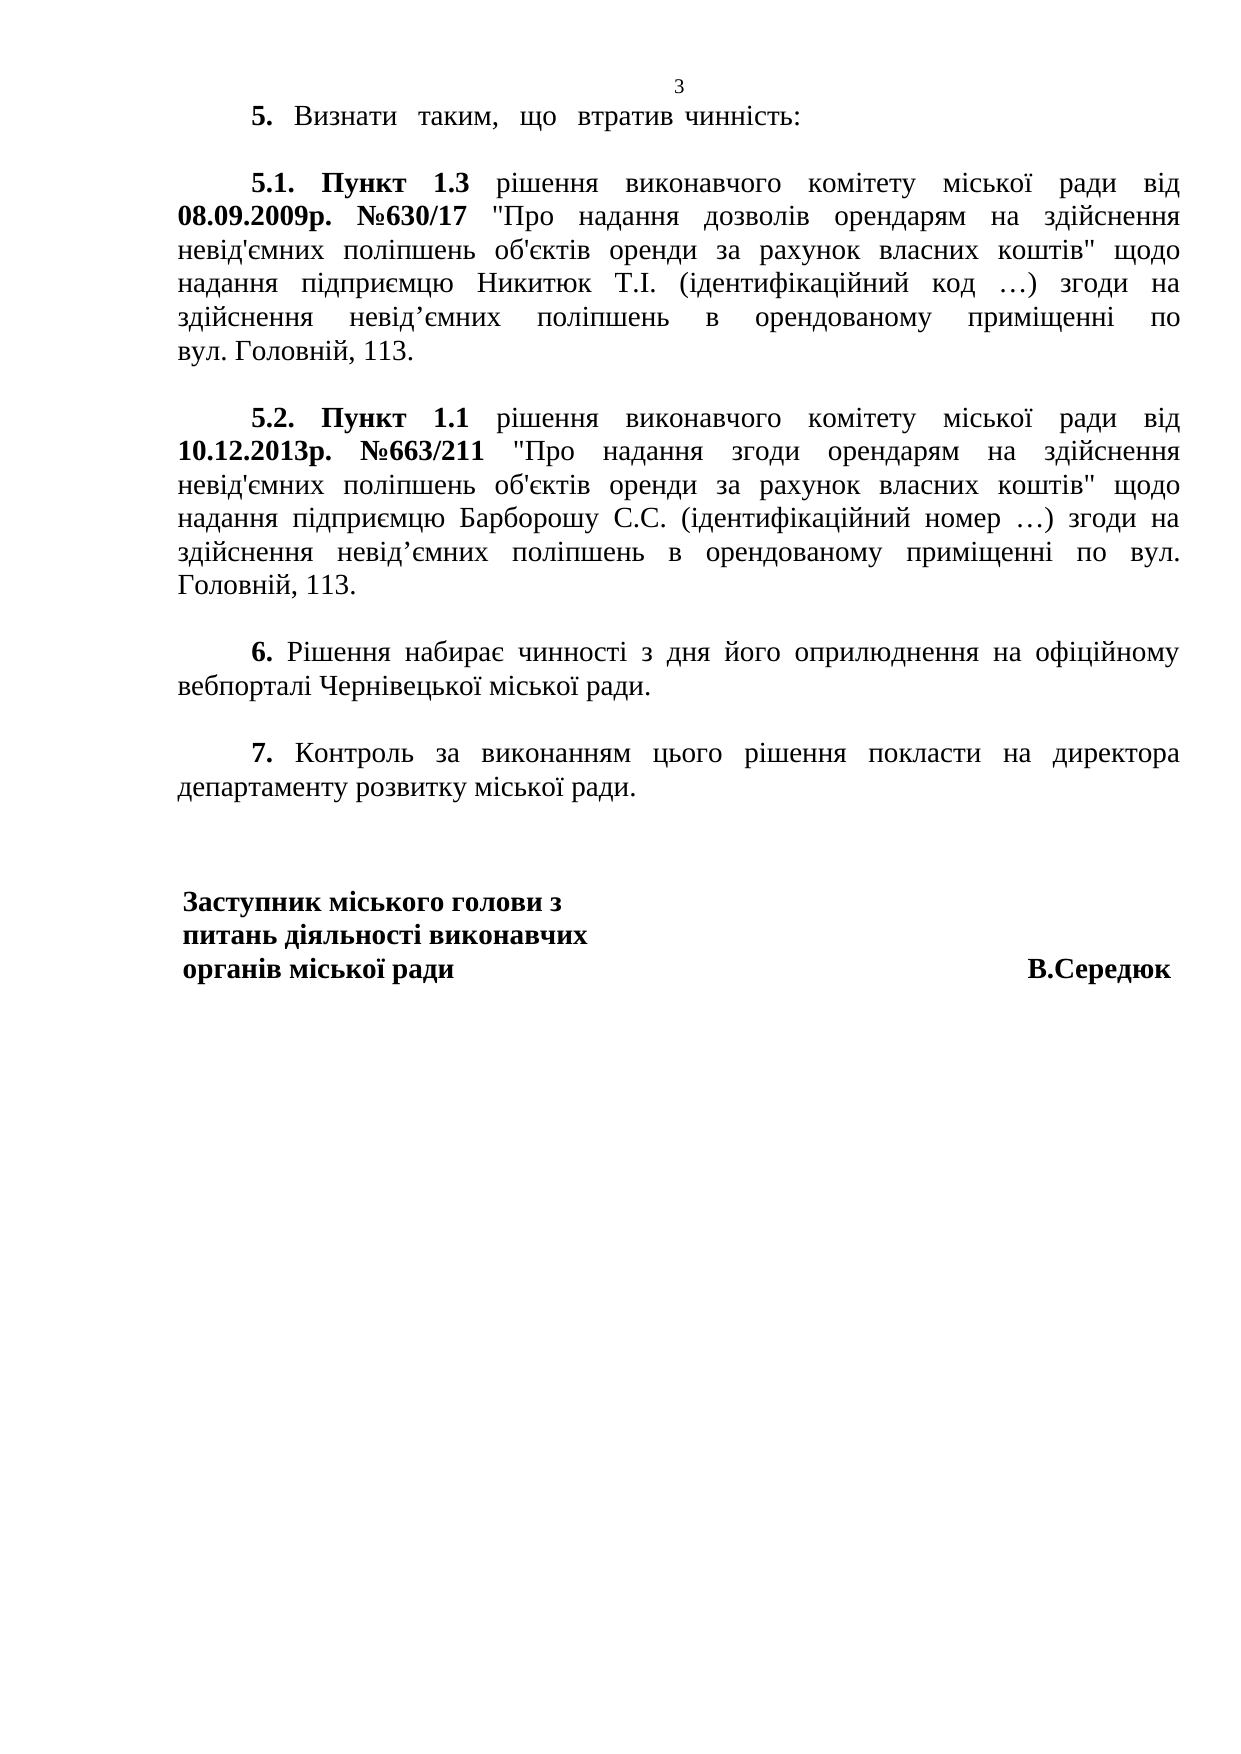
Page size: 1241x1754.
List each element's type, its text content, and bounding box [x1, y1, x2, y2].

text 5. Визнати таким, що втратив чинність: [177, 98, 1181, 131]
table_header В.Середюк [691, 884, 1178, 984]
table_header Заступник міського голови з питань діяльності виконавчих органів міської ради [175, 884, 691, 984]
text 5.2. Пункт 1.1 рішення виконавчого комітету міської ради від 10.12.2013р. №663/211 "Про надання згоди орендарям на здійснення невід'ємних поліпшень об'єктів оренди за рахунок власних коштів" щодо надання підприємцю Барборошу С.С. (ідентифікаційний номер …) згоди на здійснення невід’ємних поліпшень в орендованому приміщенні по вул. Головній, 113. [177, 400, 1181, 601]
text 5.1. Пункт 1.3 рішення виконавчого комітету міської ради від 08.09.2009р. №630/17 "Про надання дозволів орендарям на здійснення невід'ємних поліпшень об'єктів оренди за рахунок власних коштів" щодо надання підприємцю Никитюк Т.І. (ідентифікаційний код …) згоди на здійснення невід’ємних поліпшень в орендованому приміщенні по вул. Головній, 113. [177, 165, 1181, 366]
text 6. Рішення набирає чинності з дня його оприлюднення на офіційному вебпорталі Чернівецької міської ради. [177, 634, 1181, 702]
text 7. Контроль за виконанням цього рішення покласти на директора департаменту розвитку міської ради. [177, 735, 1181, 802]
